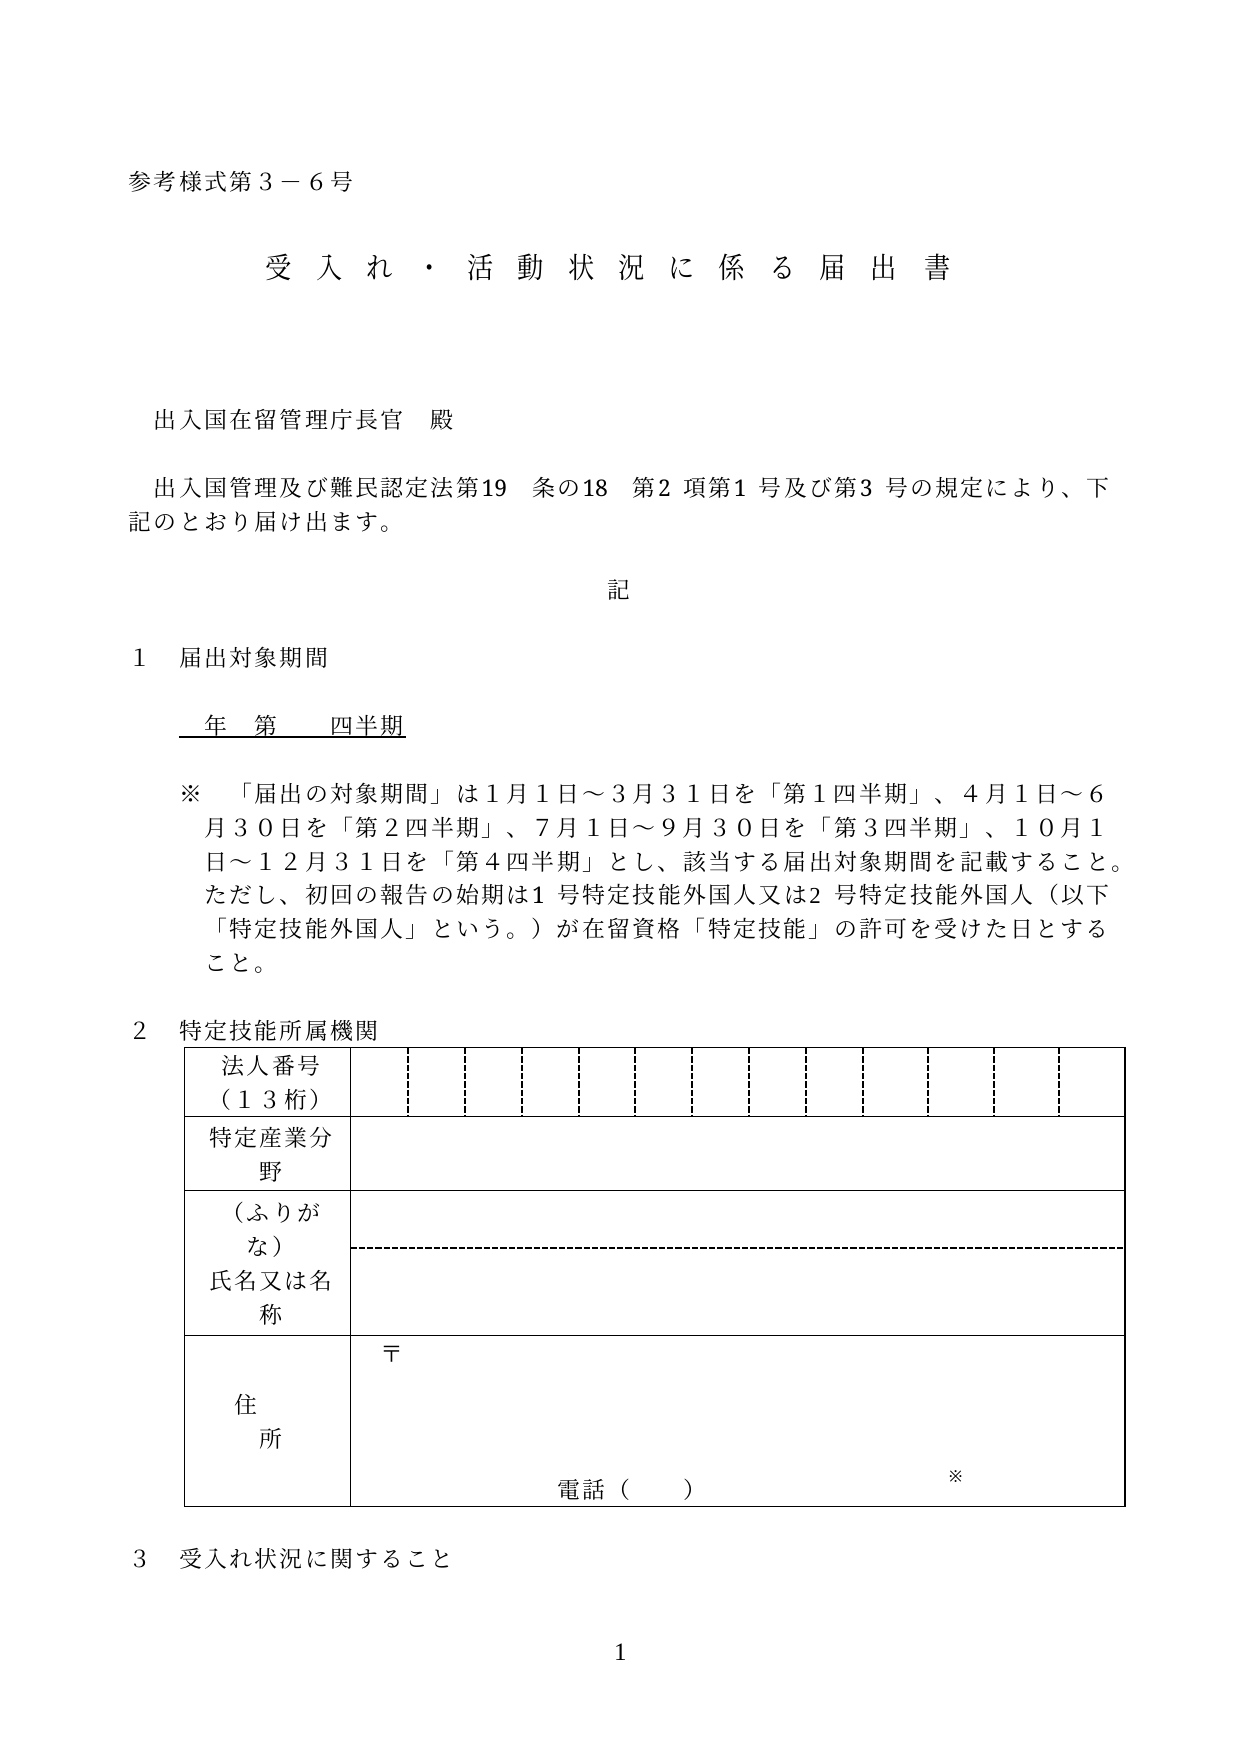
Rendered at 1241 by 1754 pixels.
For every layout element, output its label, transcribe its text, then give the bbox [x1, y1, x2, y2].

table_cell 〒 電話（ ） [351, 1336, 1124, 1506]
text ２ 特定技能所属機関 [128, 1013, 1112, 1047]
table_header [465, 1048, 522, 1116]
table_header [1059, 1048, 1124, 1116]
table_cell [351, 1247, 1124, 1335]
table_header [351, 1048, 408, 1116]
table_cell （ふりがな） 氏名又は名称 [185, 1191, 350, 1335]
table_header [806, 1048, 863, 1116]
text 記 [128, 571, 1112, 605]
text １ 届出対象期間 [128, 639, 1112, 673]
table_header [408, 1048, 464, 1116]
table_header [522, 1048, 578, 1116]
table_header [635, 1048, 692, 1116]
text ３ 受入れ状況に関すること [128, 1541, 1112, 1574]
table_cell [351, 1117, 1124, 1190]
table_cell 特定産業分野 [185, 1117, 350, 1190]
table_cell 住所 [185, 1336, 350, 1506]
table_header [579, 1048, 635, 1116]
table_header [692, 1048, 749, 1116]
table_header [863, 1048, 928, 1116]
table_header [928, 1048, 994, 1116]
table_header [994, 1048, 1059, 1116]
text ※ 「届出の対象期間」は１月１日～３月３１日を「第１四半期」、４月１日～６月３０日を「第２四半期」、７月１日～９月３０日を「第３四半期」、１０月１日～１２月３１日を「第４四半期」とし、該当する届出対象期間を記載すること。ただし、初回の報告の始期は1号特定技能外国人又は2号特定技能外国人（以下「特定技能外国人」という。）が在留資格「特定技能」の許可を受けた日とすること。 [128, 775, 1112, 979]
text 出入国在留管理庁長官 殿 [128, 402, 1112, 436]
text 参考様式第３－６号 [128, 164, 1112, 198]
text 受入れ・活動状況に係る届出書 [128, 232, 1112, 300]
text 年 第 四半期 [128, 707, 1112, 741]
table_header 法人番号（１３桁） [185, 1048, 350, 1116]
table_cell [351, 1191, 1124, 1247]
text 出入国管理及び難民認定法第19条の18第2項第1号及び第3号の規定により、下記のとおり届け出ます。 [128, 469, 1112, 537]
table_header [749, 1048, 806, 1116]
